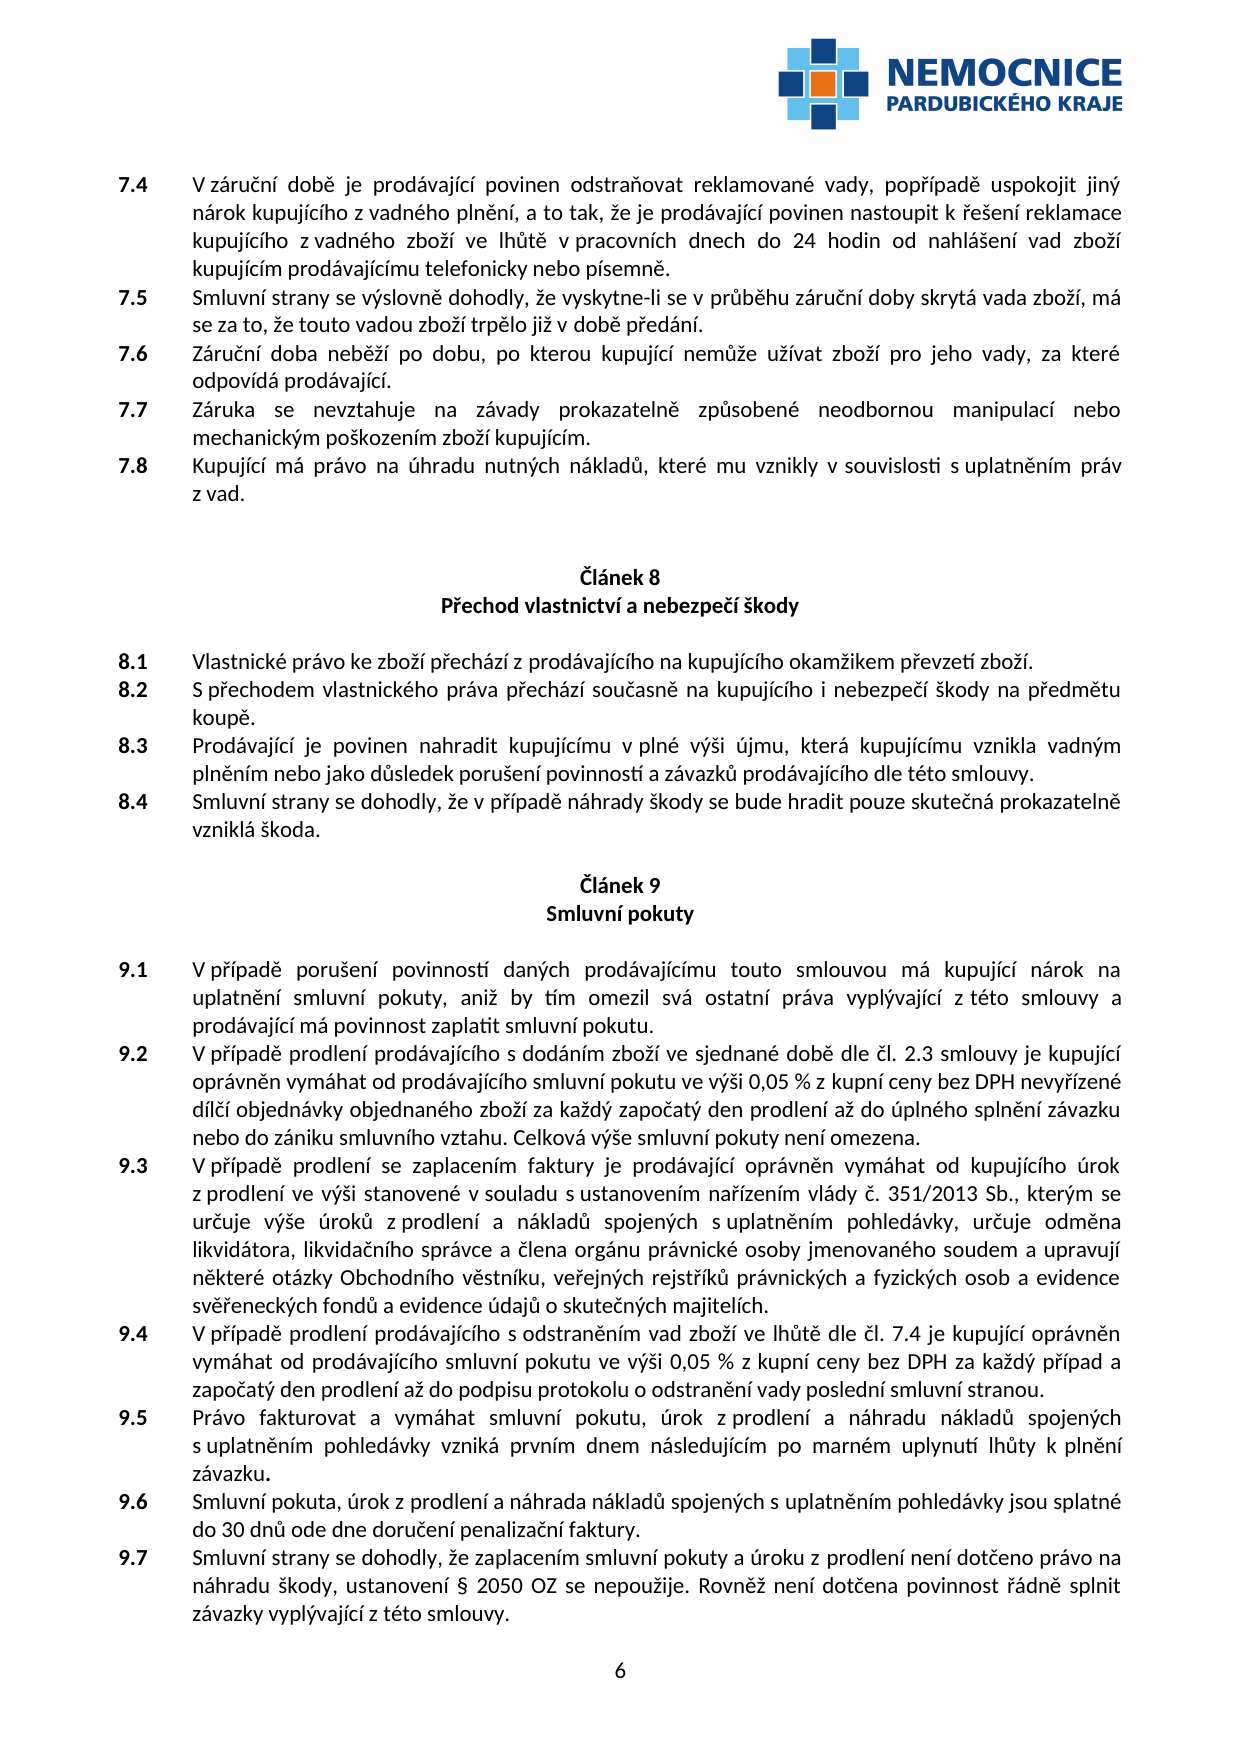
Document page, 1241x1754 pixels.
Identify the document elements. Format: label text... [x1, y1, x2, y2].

text 9.7 Smluvní strany se dohodly, že zaplacením smluvní pokuty a úroku z prodlení není dotčeno právo na náhradu škody, ustanovení § 2050 OZ se nepoužije. Rovněž není dotčena povinnost řádně splnit závazky vyplývající z této smlouvy. [118, 1543, 1122, 1628]
text Článek 9 [118, 871, 1122, 899]
text 9.5 Právo fakturovat a vymáhat smluvní pokutu, úrok z prodlení a náhradu nákladů spojených s uplatněním pohledávky vzniká prvním dnem následujícím po marném uplynutí lhůty k plnění závazku. [118, 1403, 1122, 1487]
picture [777, 37, 1123, 131]
text 7.5 Smluvní strany se výslovně dohodly, že vyskytne-li se v průběhu záruční doby skrytá vada zboží, má se za to, že touto vadou zboží trpělo již v době předání. [118, 283, 1122, 339]
text 8.4 Smluvní strany se dohodly, že v případě náhrady škody se bude hradit pouze skutečná prokazatelně vzniklá škoda. [118, 787, 1122, 843]
text 9.4 V případě prodlení prodávajícího s odstraněním vad zboží ve lhůtě dle čl. 7.4 je kupující oprávněn vymáhat od prodávajícího smluvní pokutu ve výši 0,05 % z kupní ceny bez DPH za každý případ a započatý den prodlení až do podpisu protokolu o odstranění vady poslední smluvní stranou. [118, 1319, 1122, 1403]
text 7.8 Kupující má právo na úhradu nutných nákladů, které mu vznikly v souvislosti s uplatněním práv z vad. [118, 451, 1122, 507]
text 7.6 Záruční doba neběží po dobu, po kterou kupující nemůže užívat zboží pro jeho vady, za které odpovídá prodávající. [118, 339, 1122, 395]
text 7.7 Záruka se nevztahuje na závady prokazatelně způsobené neodbornou manipulací nebo mechanickým poškozením zboží kupujícím. [118, 395, 1122, 451]
text Smluvní pokuty [118, 899, 1122, 927]
text 9.2 V případě prodlení prodávajícího s dodáním zboží ve sjednané době dle čl. 2.3 smlouvy je kupující oprávněn vymáhat od prodávajícího smluvní pokutu ve výši 0,05 % z kupní ceny bez DPH nevyřízené dílčí objednávky objednaného zboží za každý započatý den prodlení až do úplného splnění závazku nebo do zániku smluvního vztahu. Celková výše smluvní pokuty není omezena. [118, 1039, 1122, 1151]
text 8.2 S přechodem vlastnického práva přechází současně na kupujícího i nebezpečí škody na předmětu koupě. [118, 675, 1122, 731]
text 7.4 V záruční době je prodávající povinen odstraňovat reklamované vady, popřípadě uspokojit jiný nárok kupujícího z vadného plnění, a to tak, že je prodávající povinen nastoupit k řešení reklamace kupujícího z vadného zboží ve lhůtě v pracovních dnech do 24 hodin od nahlášení vad zboží kupujícím prodávajícímu telefonicky nebo písemně. [118, 171, 1122, 283]
text 9.6 Smluvní pokuta, úrok z prodlení a náhrada nákladů spojených s uplatněním pohledávky jsou splatné do 30 dnů ode dne doručení penalizační faktury. [118, 1487, 1122, 1543]
text 9.1 V případě porušení povinností daných prodávajícímu touto smlouvou má kupující nárok na uplatnění smluvní pokuty, aniž by tím omezil svá ostatní práva vyplývající z této smlouvy a prodávající má povinnost zaplatit smluvní pokutu. [118, 955, 1122, 1039]
text 8.1 Vlastnické právo ke zboží přechází z prodávajícího na kupujícího okamžikem převzetí zboží. [118, 647, 1122, 675]
text Přechod vlastnictví a nebezpečí škody [118, 591, 1122, 619]
text 9.3 V případě prodlení se zaplacením faktury je prodávající oprávněn vymáhat od kupujícího úrok z prodlení ve výši stanovené v souladu s ustanovením nařízením vlády č. 351/2013 Sb., kterým se určuje výše úroků z prodlení a nákladů spojených s uplatněním pohledávky, určuje odměna likvidátora, likvidačního správce a člena orgánu právnické osoby jmenovaného soudem a upravují některé otázky Obchodního věstníku, veřejných rejstříků právnických a fyzických osob a evidence svěřeneckých fondů a evidence údajů o skutečných majitelích. [118, 1151, 1122, 1319]
text Článek 8 [118, 563, 1122, 591]
text 8.3 Prodávající je povinen nahradit kupujícímu v plné výši újmu, která kupujícímu vznikla vadným plněním nebo jako důsledek porušení povinností a závazků prodávajícího dle této smlouvy. [118, 731, 1122, 787]
